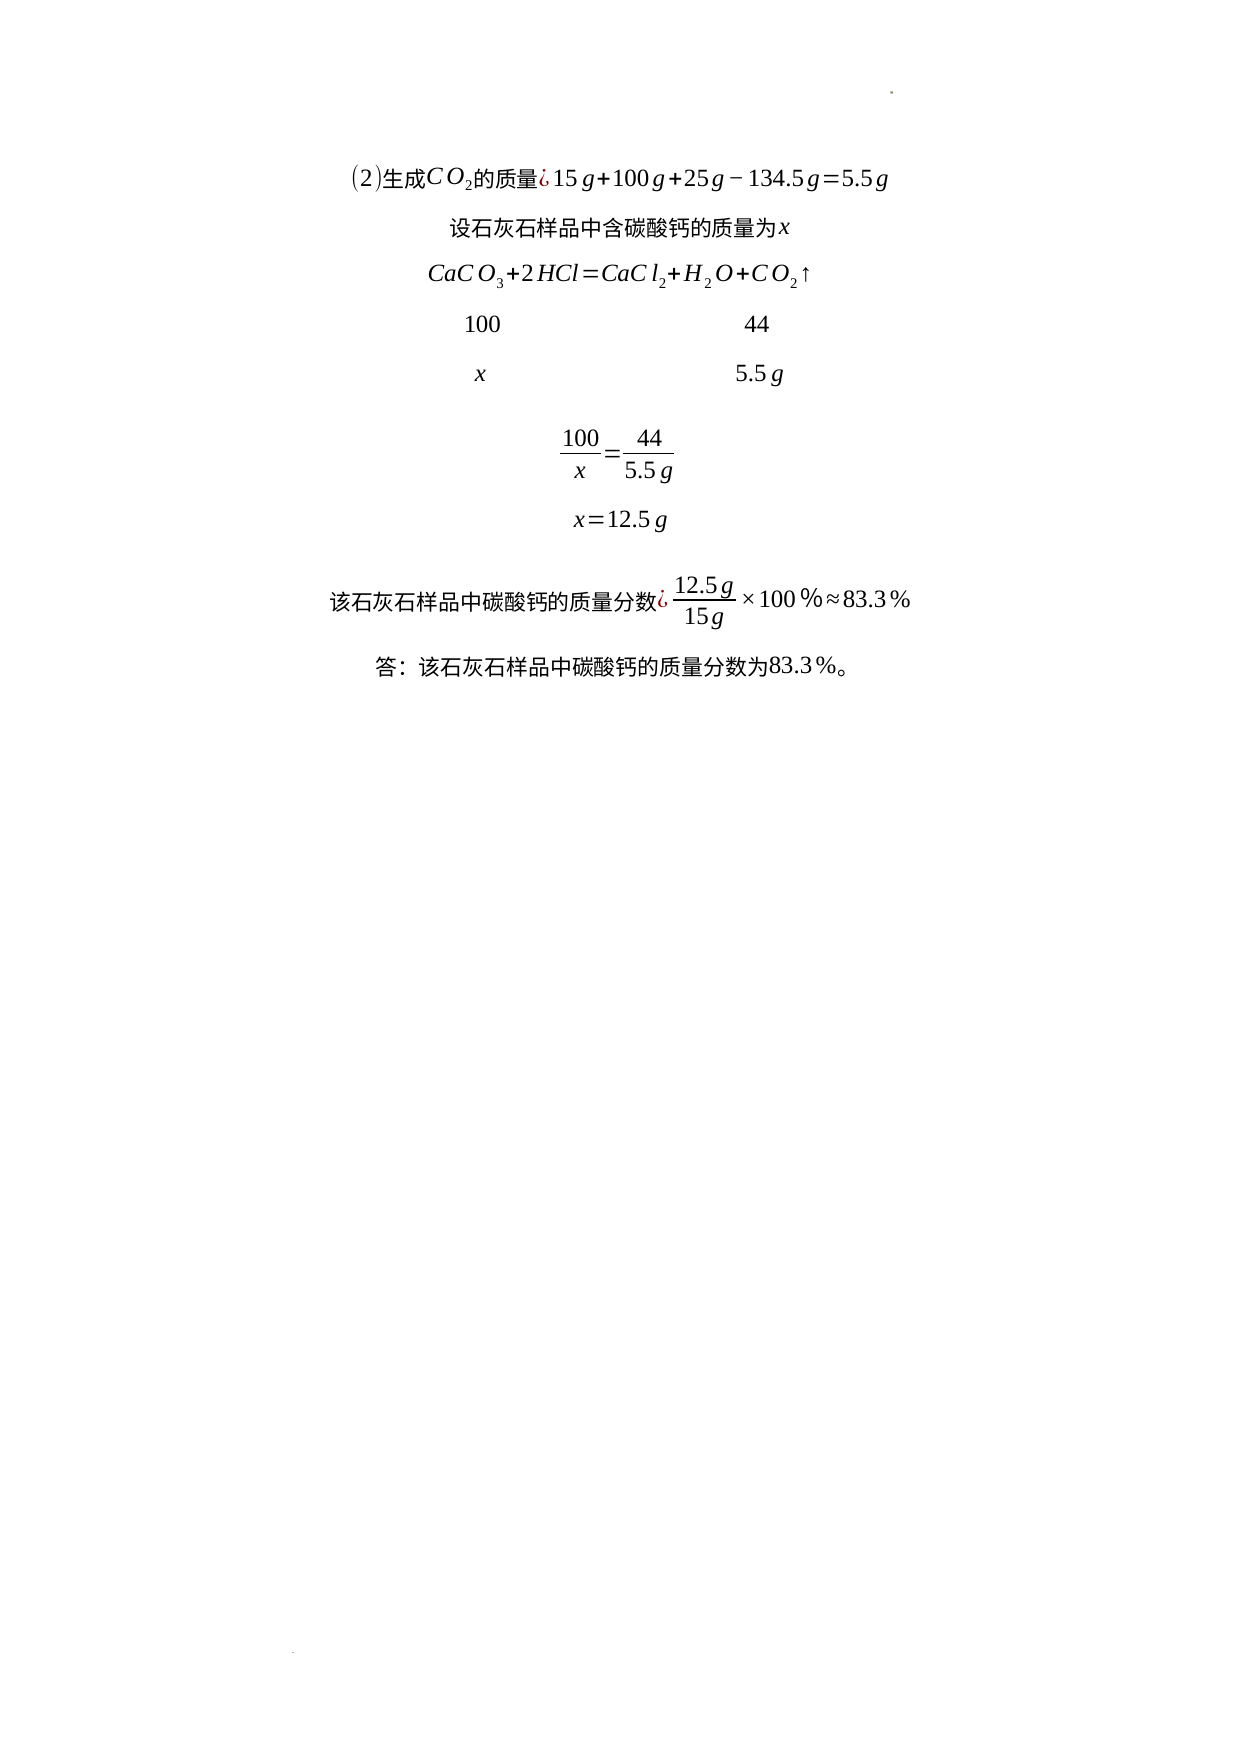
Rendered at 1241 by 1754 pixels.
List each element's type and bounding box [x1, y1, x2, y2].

list [159, 162, 1081, 682]
